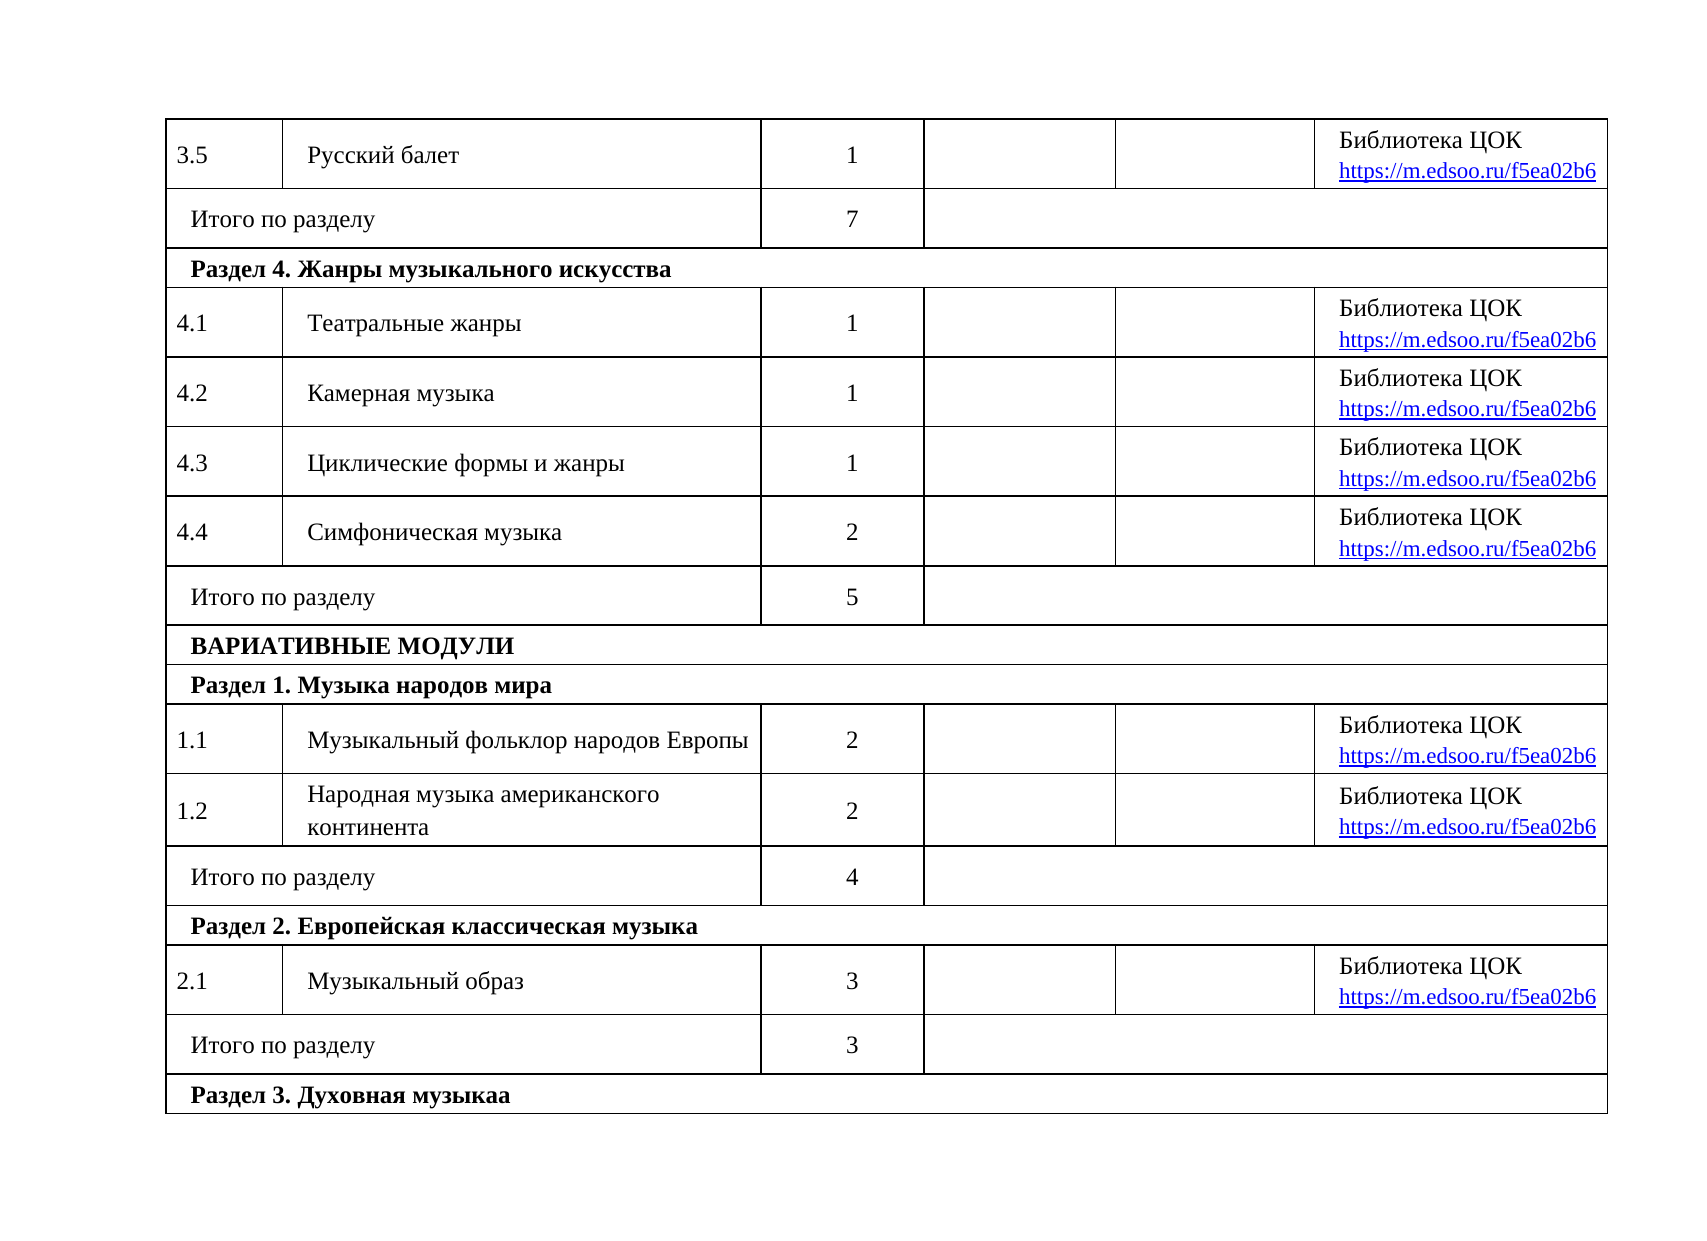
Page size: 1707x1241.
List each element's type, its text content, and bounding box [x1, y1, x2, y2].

table_cell [1116, 497, 1314, 565]
table_cell [925, 774, 1115, 845]
table_cell 1 [762, 120, 923, 188]
table_cell [925, 358, 1115, 426]
table_cell Библиотека ЦОК https://m.edsoo.ru/f5ea02b6 [1315, 705, 1607, 773]
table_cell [1315, 120, 1607, 188]
table_cell [1116, 946, 1314, 1013]
table_cell [1116, 774, 1314, 845]
table_cell Библиотека ЦОК https://m.edsoo.ru/f5ea02b6 [1315, 774, 1607, 845]
table_cell Музыкальный образ [283, 946, 760, 1013]
table_cell 4.2 [167, 358, 282, 426]
table_cell Библиотека ЦОК https://m.edsoo.ru/f5ea02b6 [1315, 497, 1607, 565]
table_cell Итого по разделу [167, 189, 760, 247]
table_cell [925, 1015, 1607, 1073]
table_cell [925, 427, 1115, 495]
table_cell 2 [762, 497, 923, 565]
table_cell Народная музыка американского континента [283, 774, 760, 845]
table_cell 3 [762, 1015, 923, 1073]
table_cell 7 [762, 189, 923, 247]
table_cell Итого по разделу [167, 847, 760, 904]
table_cell 1 [762, 288, 923, 356]
table_cell 5 [762, 567, 923, 624]
table_cell [1116, 358, 1314, 426]
table_cell Библиотека ЦОК https://m.edsoo.ru/f5ea02b6 [1315, 358, 1607, 426]
table_cell ВАРИАТИВНЫЕ МОДУЛИ [167, 626, 1607, 664]
table_cell [925, 120, 1115, 188]
table_cell 2.1 [167, 946, 282, 1013]
table_cell [1116, 427, 1314, 495]
table_cell Симфоническая музыка [283, 497, 760, 565]
table_cell Раздел 3. Духовная музыкаа [167, 1075, 1607, 1112]
table_cell 3 [762, 946, 923, 1013]
table_cell 2 [762, 774, 923, 845]
table_cell [925, 705, 1115, 773]
table_cell 1 [762, 358, 923, 426]
table_cell Раздел 1. Музыка народов мира [167, 665, 1607, 703]
table_cell 1 [762, 427, 923, 495]
table_cell Библиотека ЦОК https://m.edsoo.ru/f5ea02b6 [1315, 427, 1607, 495]
table_cell 1.1 [167, 705, 282, 773]
table_cell Циклические формы и жанры [283, 427, 760, 495]
table_cell 4.3 [167, 427, 282, 495]
table_cell [1116, 288, 1314, 356]
table_cell 2 [762, 705, 923, 773]
table_cell Русский балет [283, 120, 760, 188]
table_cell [1315, 288, 1607, 356]
table_cell 4.1 [167, 288, 282, 356]
table_cell Итого по разделу [167, 1015, 760, 1073]
table_cell [1116, 120, 1314, 188]
table_cell 3.5 [167, 120, 282, 188]
table_cell Камерная музыка [283, 358, 760, 426]
table_cell [925, 847, 1607, 904]
table_cell [1116, 705, 1314, 773]
table_cell [925, 946, 1115, 1013]
table_cell [925, 288, 1115, 356]
table_cell Итого по разделу [167, 567, 760, 624]
table_cell 4 [762, 847, 923, 904]
table_cell Музыкальный фольклор народов Европы [283, 705, 760, 773]
table_cell Раздел 2. Европейская классическая музыка [167, 906, 1607, 944]
table_cell Раздел 4. Жанры музыкального искусства [167, 249, 1607, 287]
table_cell [925, 497, 1115, 565]
table_cell 1.2 [167, 774, 282, 845]
table_cell 4.4 [167, 497, 282, 565]
table_cell [925, 567, 1607, 624]
table_cell [925, 189, 1607, 247]
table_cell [1315, 946, 1607, 1013]
table_cell Театральные жанры [283, 288, 760, 356]
